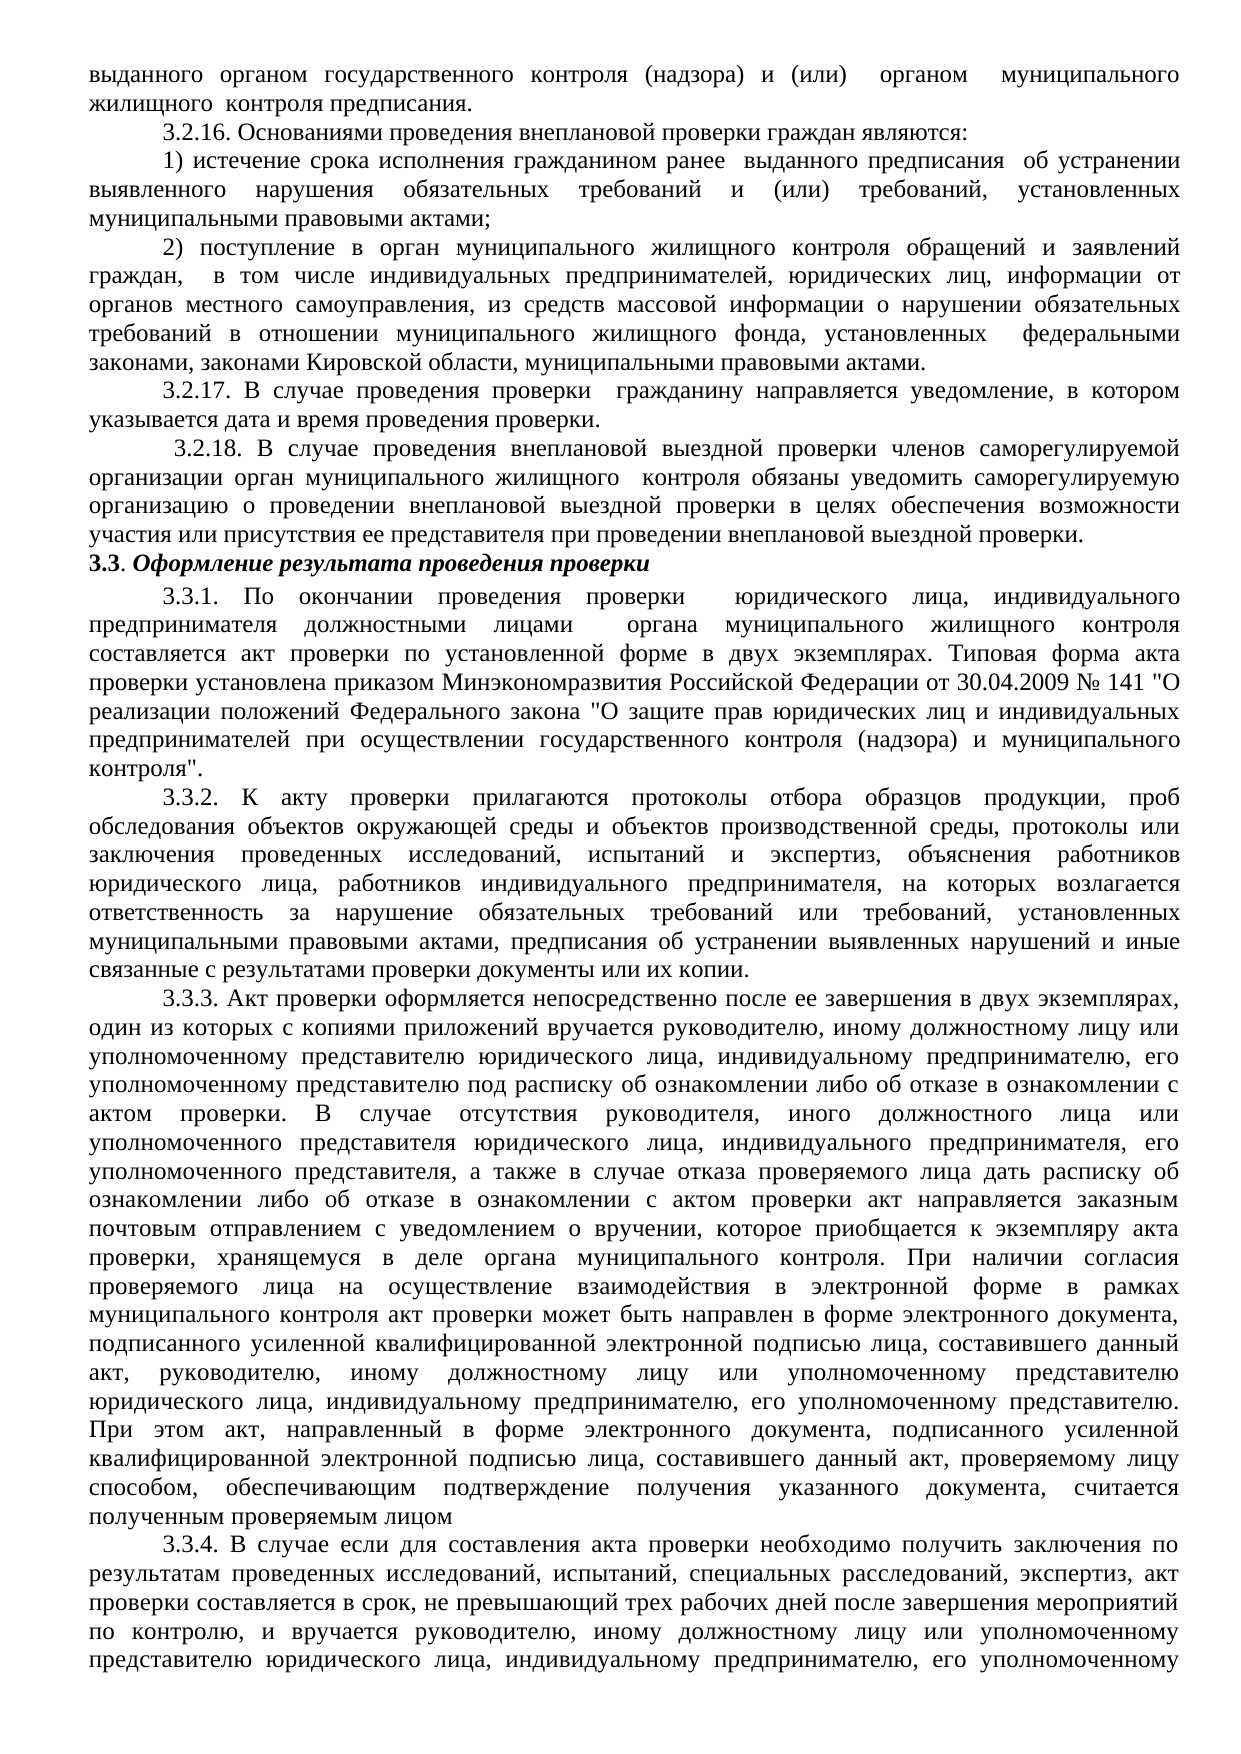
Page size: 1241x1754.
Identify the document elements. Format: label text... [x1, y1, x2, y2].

text 3.3.1. По окончании проведения проверки юридического лица, индивидуального предпринимателя должностными лицами органа муниципального жилищного контроля составляется акт проверки по установленной форме в двух экземплярах. Типовая форма акта проверки установлена приказом Минэкономразвития Российской Федерации от 30.04.2009 № 141 "О реализации положений Федерального закона "О защите прав юридических лиц и индивидуальных предпринимателей при осуществлении государственного контроля (надзора) и муниципального контроля". [89, 581, 1181, 782]
text 3.2.17. В случае проведения проверки гражданину направляется уведомление, в котором указывается дата и время проведения проверки. [89, 375, 1181, 433]
text 3.3.3. Акт проверки оформляется непосредственно после ее завершения в двух экземплярах, один из которых с копиями приложений вручается руководителю, иному должностному лицу или уполномоченному представителю юридического лица, индивидуальному предпринимателю, его уполномоченному представителю под расписку об ознакомлении либо об отказе в ознакомлении с актом проверки. В случае отсутствия руководителя, иного должностного лица или уполномоченного представителя юридического лица, индивидуального предпринимателя, его уполномоченного представителя, а также в случае отказа проверяемого лица дать расписку об ознакомлении либо об отказе в ознакомлении с актом проверки акт направляется заказным почтовым отправлением с уведомлением о вручении, которое приобщается к экземпляру акта проверки, хранящемуся в деле органа муниципального контроля. При наличии согласия проверяемого лица на осуществление взаимодействия в электронной форме в рамках муниципального контроля акт проверки может быть направлен в форме электронного документа, подписанного усиленной квалифицированной электронной подписью лица, составившего данный акт, руководителю, иному должностному лицу или уполномоченному представителю юридического лица, индивидуальному предпринимателю, его уполномоченному представителю. При этом акт, направленный в форме электронного документа, подписанного усиленной квалифицированной электронной подписью лица, составившего данный акт, проверяемому лицу способом, обеспечивающим подтверждение получения указанного документа, считается полученным проверяемым лицом [89, 983, 1181, 1529]
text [89, 59, 1181, 117]
text 2) поступление в орган муниципального жилищного контроля обращений и заявлений граждан, в том числе индивидуальных предпринимателей, юридических лиц, информации от органов местного самоуправления, из средств массовой информации о нарушении обязательных требований в отношении муниципального жилищного фонда, установленных федеральными законами, законами Кировской области, муниципальными правовыми актами. [89, 232, 1181, 375]
text 3.2.16. Основаниями проведения внеплановой проверки граждан являются: [89, 117, 1181, 145]
text 3.2.18. В случае проведения внеплановой выездной проверки членов саморегулируемой организации орган муниципального жилищного контроля обязаны уведомить саморегулируемую организацию о проведении внеплановой выездной проверки в целях обеспечения возможности участия или присутствия ее представителя при проведении внеплановой выездной проверки. [89, 433, 1181, 548]
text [89, 1529, 1181, 1673]
text 3.3.2. К акту проверки прилагаются протоколы отбора образцов продукции, проб обследования объектов окружающей среды и объектов производственной среды, протоколы или заключения проведенных исследований, испытаний и экспертиз, объяснения работников юридического лица, работников индивидуального предпринимателя, на которых возлагается ответственность за нарушение обязательных требований или требований, установленных муниципальными правовыми актами, предписания об устранении выявленных нарушений и иные связанные с результатами проверки документы или их копии. [89, 782, 1181, 983]
text 3.3. Оформление результата проведения проверки [89, 548, 1181, 577]
text 1) истечение срока исполнения гражданином ранее выданного предписания об устранении выявленного нарушения обязательных требований и (или) требований, установленных муниципальными правовыми актами; [89, 145, 1181, 232]
